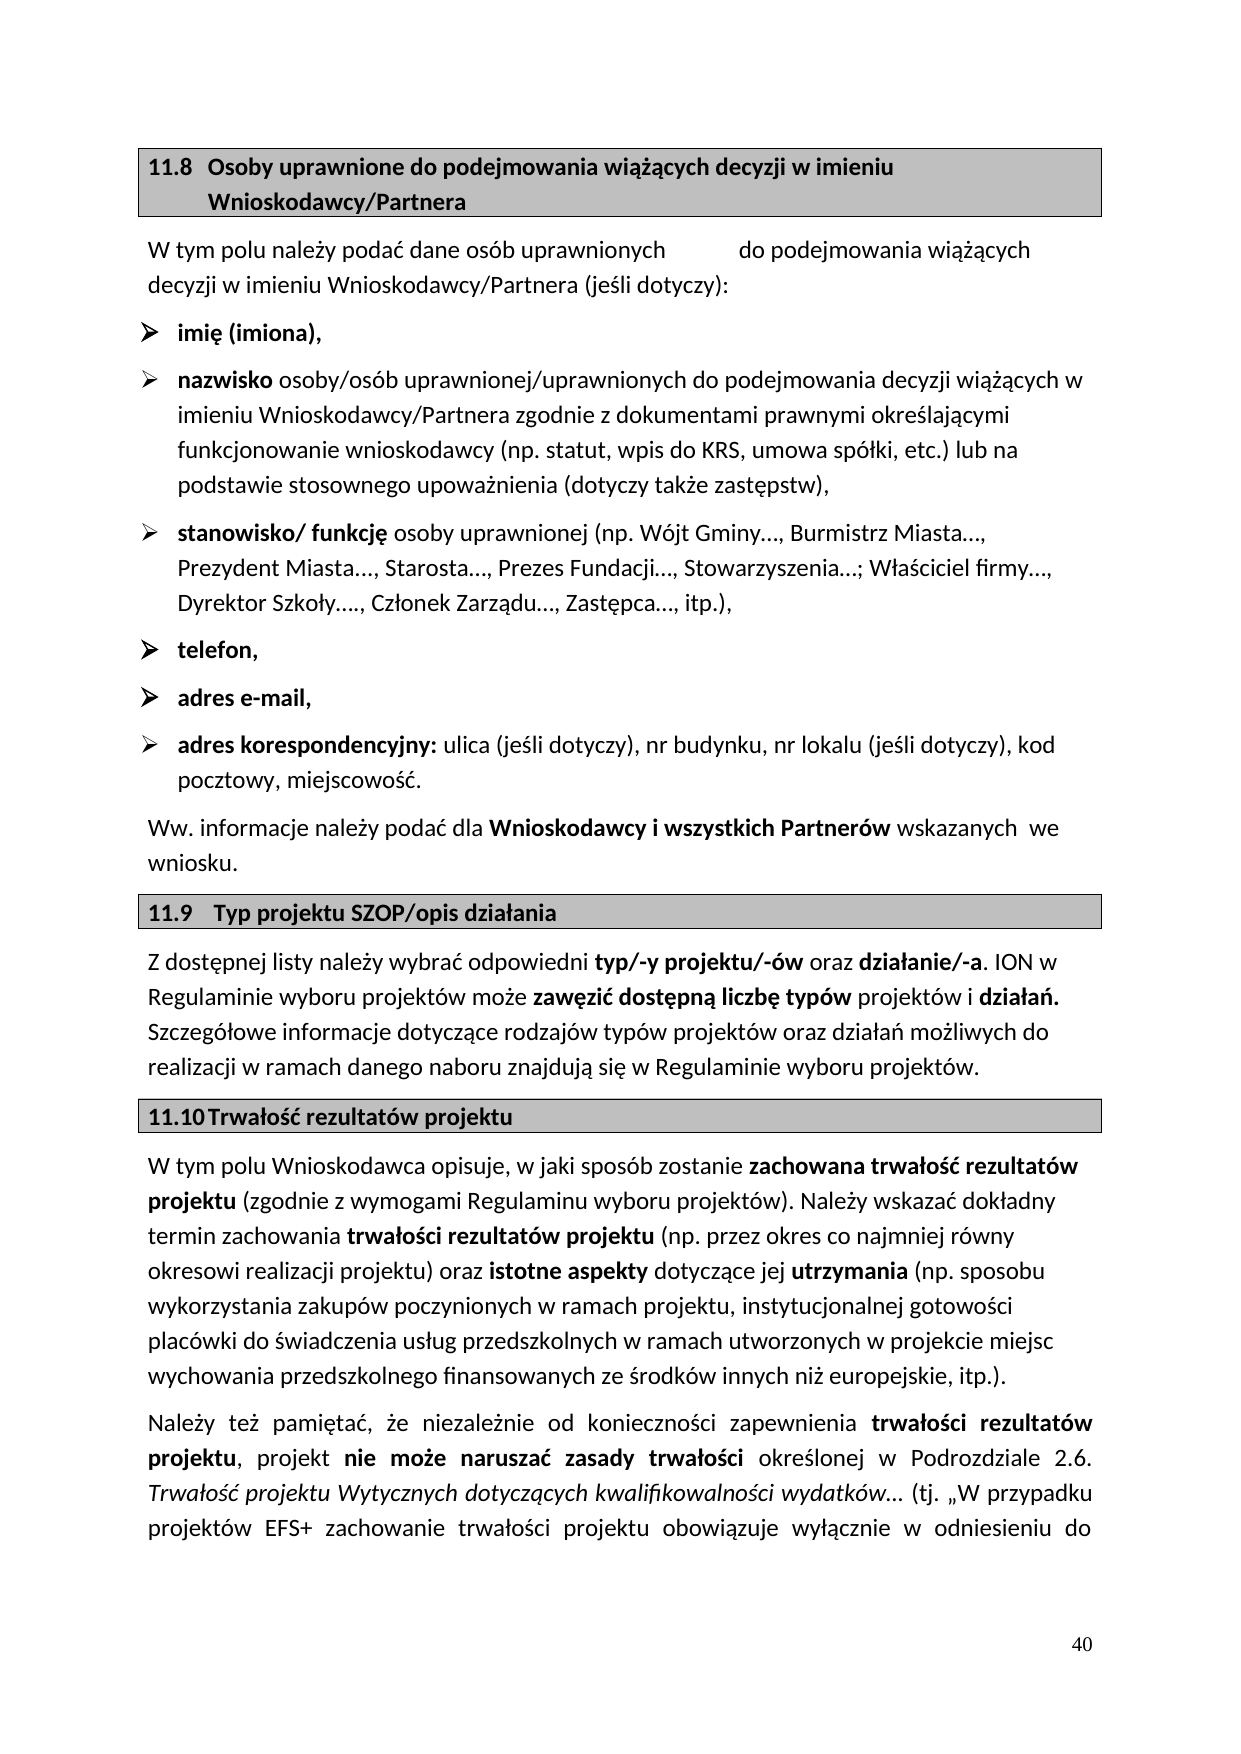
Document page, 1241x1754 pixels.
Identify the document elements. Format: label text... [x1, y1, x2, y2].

subtitle Osoby uprawnione do podejmowania wiążących decyzji w imieniu Wnioskodawcy/Partnera [139, 149, 1101, 216]
text W tym polu Wnioskodawca opisuje, w jaki sposób zostanie zachowana trwałość rezultatów projektu (zgodnie z wymogami Regulaminu wyboru projektów). Należy wskazać dokładny termin zachowania trwałości rezultatów projektu (np. przez okres co najmniej równy okresowi realizacji projektu) oraz istotne aspekty dotyczące jej utrzymania (np. sposobu wykorzystania zakupów poczynionych w ramach projektu, instytucjonalnej gotowości placówki do świadczenia usług przedszkolnych w ramach utworzonych w projekcie miejsc wychowania przedszkolnego finansowanych ze środków innych niż europejskie, itp.). [148, 1150, 1093, 1391]
subtitle Trwałość rezultatów projektu [139, 1100, 1101, 1132]
list nazwisko osoby/osób uprawnionej/uprawnionych do podejmowania decyzji wiążących w imieniu Wnioskodawcy/Partnera zgodnie z dokumentami prawnymi określającymi funkcjonowanie wnioskodawcy (np. statut, wpis do KRS, umowa spółki, etc.) lub na podstawie stosownego upoważnienia (dotyczy także zastępstw), [140, 364, 1093, 500]
list telefon, [140, 634, 1093, 665]
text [148, 1408, 1093, 1543]
text W tym polu należy podać dane osób uprawnionych do podejmowania wiążących decyzji w imieniu Wnioskodawcy/Partnera (jeśli dotyczy): [148, 234, 1093, 300]
list imię (imiona), [140, 317, 1093, 347]
list Ww. informacje należy podać dla Wnioskodawcy i wszystkich Partnerów wskazanych we wniosku. [148, 812, 1093, 877]
list adres korespondencyjny: ulica (jeśli dotyczy), nr budynku, nr lokalu (jeśli dotyczy), kod pocztowy, miejscowość. [140, 729, 1093, 795]
list stanowisko/ funkcję osoby uprawnionej (np. Wójt Gminy…, Burmistrz Miasta…, Prezydent Miasta..., Starosta…, Prezes Fundacji…, Stowarzyszenia…; Właściciel firmy…, Dyrektor Szkoły…., Członek Zarządu…, Zastępca…, itp.), [140, 517, 1093, 617]
list adres e-mail, [140, 682, 1093, 712]
list Z dostępnej listy należy wybrać odpowiedni typ/-y projektu/-ów oraz działanie/-a. ION w Regulaminie wyboru projektów może zawęzić dostępną liczbę typów projektów i działań. Szczegółowe informacje dotyczące rodzajów typów projektów oraz działań możliwych do realizacji w ramach danego naboru znajdują się w Regulaminie wyboru projektów. [148, 946, 1093, 1081]
subtitle Typ projektu SZOP/opis działania [139, 895, 1101, 928]
